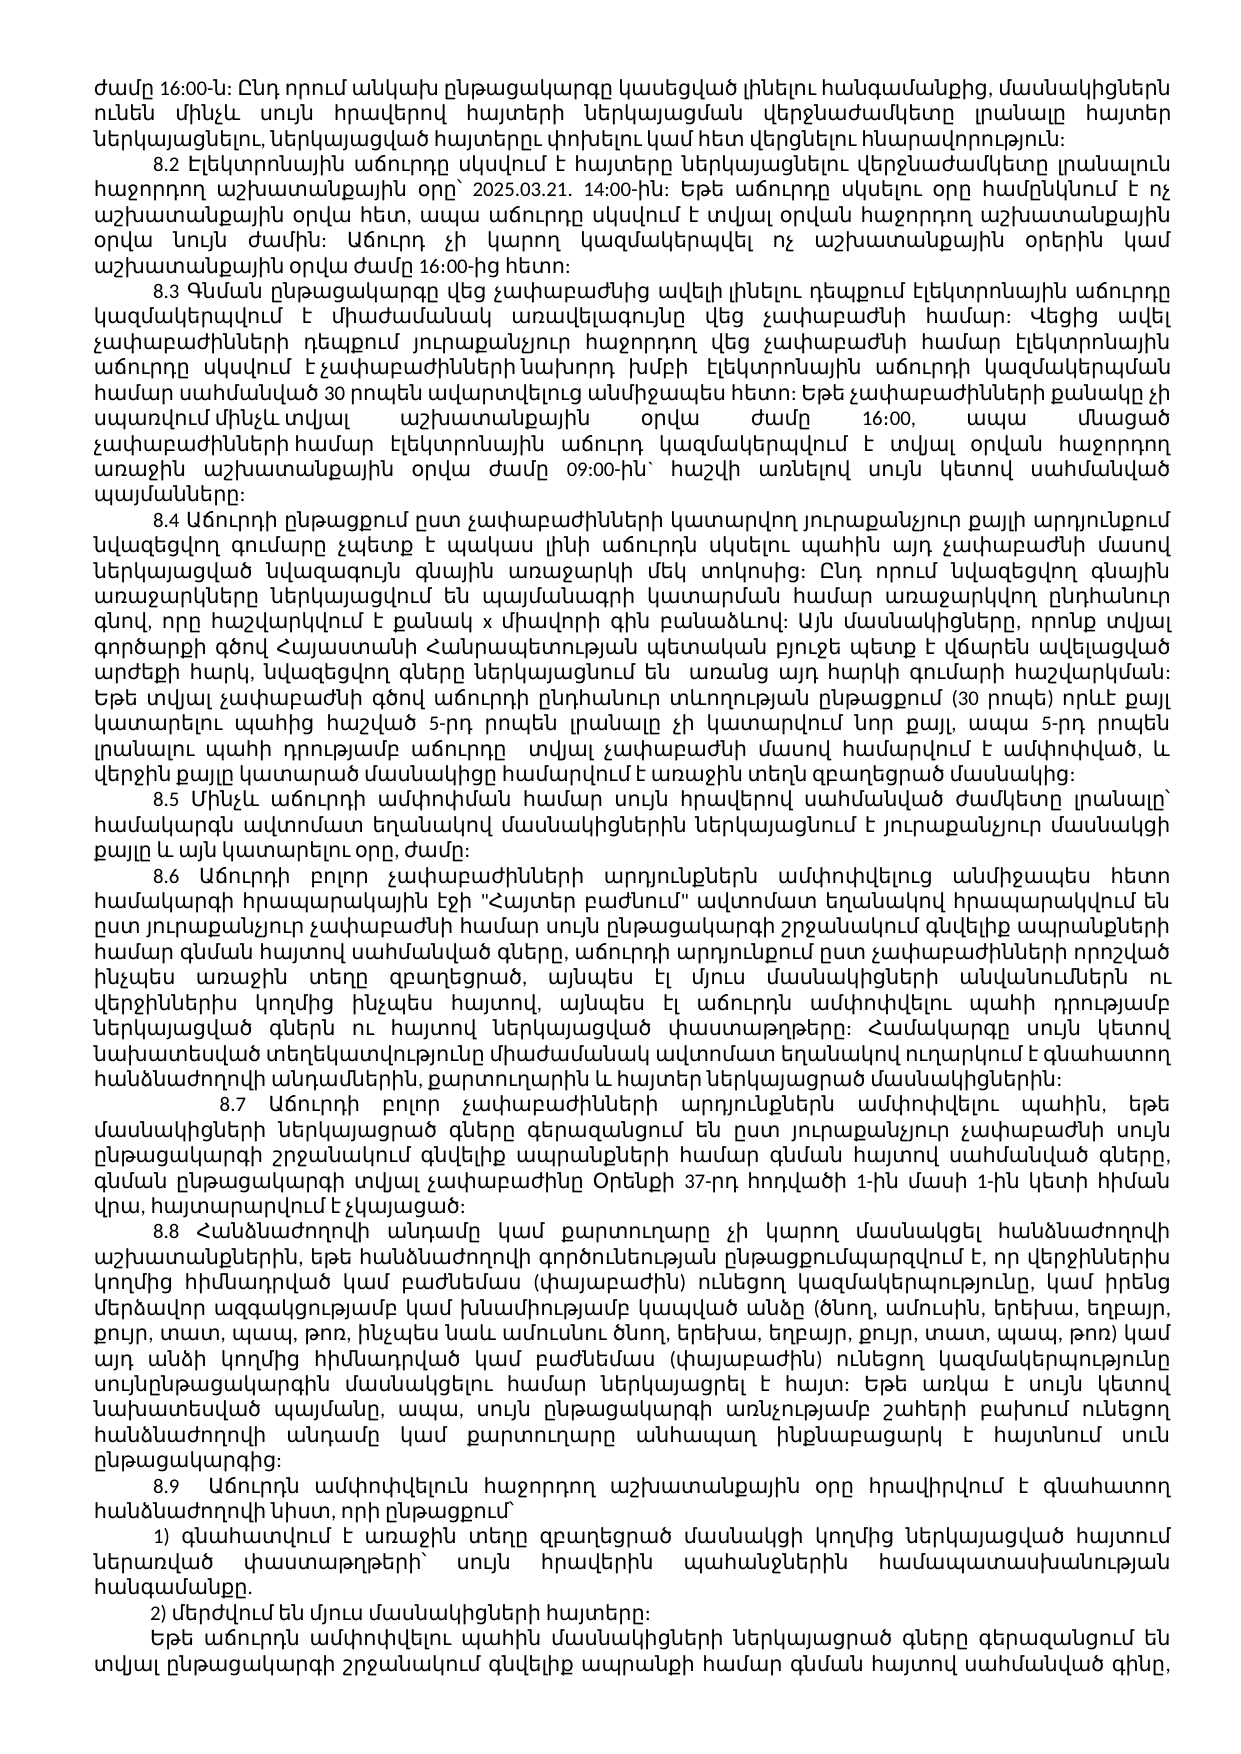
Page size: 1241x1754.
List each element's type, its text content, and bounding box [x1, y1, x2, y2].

text 8.7 Աճուրդի բոլոր չափաբաժինների արդյունքներն ամփոփվելու պահին, եթե մասնակիցների ներկայացրած գները գերազանցում են ըստ յուրաքանչյուր չափաբաժնի սույն ընթացակարգի շրջանակում գնվելիք ապրանքների համար գնման հայտով սահմանված գները, գնման ընթացակարգի տվյալ չափաբաժինը Օրենքի 37-րդ հոդվածի 1-ին մասի 1-ին կետի հիման վրա, հայտարարվում է չկայացած: [94, 1092, 1171, 1219]
text 8.3 Գնման ընթացակարգը վեց չափաբաժնից ավելի լինելու դեպքում էլեկտրոնային աճուրդը կազմակերպվում է միաժամանակ առավելագույնը վեց չափաբաժնի համար: Վեցից ավել չափաբաժինների դեպքում յուրաքանչյուր հաջորդող վեց չափաբաժնի համար էլեկտրոնային աճուրդը սկսվում է չափաբաժինների նախորդ խմբի էլեկտրոնային աճուրդի կազմակերպման համար սահմանված 30 րոպեն ավարտվելուց անմիջապես հետո: Եթե չափաբաժինների քանակը չի սպառվում մինչև տվյալ աշխատանքային օրվա ժամը 16։00, ապա մնացած չափաբաժինների համար էլեկտրոնային աճուրդ կազմակերպվում է տվյալ օրվան հաջորդող առաջին աշխատանքային օրվա ժամը 09:00-ին` հաշվի առնելով սույն կետով սահմանված պայմանները: [94, 278, 1171, 507]
text 1) գնահատվում է առաջին տեղը զբաղեցրած մասնակցի կողմից ներկայացված հայտում ներառված փաստաթղթերի՝ սույն հրավերին պահանջներին համապատասխանության հանգամանքը. [94, 1524, 1171, 1600]
text 8.5 Մինչև աճուրդի ամփոփման համար սույն հրավերով սահմանված ժամկետը լրանալը՝ համակարգն ավտոմատ եղանակով մասնակիցներին ներկայացնում է յուրաքանչյուր մասնակցի քայլը և այն կատարելու օրը, ժամը: [94, 787, 1171, 863]
text 8.6 Աճուրդի բոլոր չափաբաժինների արդյունքներն ամփոփվելուց անմիջապես հետո համակարգի հրապարակային էջի "Հայտեր բաժնում" ավտոմատ եղանակով հրապարակվում են ըստ յուրաքանչյուր չափաբաժնի համար սույն ընթացակարգի շրջանակում գնվելիք ապրանքների համար գնման հայտով սահմանված գները, աճուրդի արդյունքում ըստ չափաբաժինների որոշված ինչպես առաջին տեղը զբաղեցրած, այնպես էլ մյուս մասնակիցների անվանումներն ու վերջիններիս կողմից ինչպես հայտով, այնպես էլ աճուրդն ամփոփվելու պահի դրությամբ ներկայացված գներն ու հայտով ներկայացված փաստաթղթերը: Համակարգը սույն կետով նախատեսված տեղեկատվությունը միաժամանակ ավտոմատ եղանակով ուղարկում է գնահատող հանձնաժողովի անդամներին, քարտուղարին և հայտեր ներկայացրած մասնակիցներին: [94, 863, 1171, 1092]
text 8.9 Աճուրդն ամփոփվելուն հաջորդող աշխատանքային օրը հրավիրվում է գնահատող հանձնաժողովի նիստ, որի ընթացքում՝ [94, 1473, 1171, 1524]
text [94, 1625, 1171, 1676]
text 8.8 Հանձնաժողովի անդամը կամ քարտուղարը չի կարող մասնակցել հանձնաժողովի աշխատանքներին, եթե հանձնաժողովի գործունեության ընթացքումպարզվում է, որ վերջիններիս կողմից հիմնադրված կամ բաժնեմաս (փայաբաժին) ունեցող կազմակերպությունը, կամ իրենց մերձավոր ազգակցությամբ կամ խնամիությամբ կապված անձը (ծնող, ամուսին, երեխա, եղբայր, քույր, տատ, պապ, թոռ, ինչպես նաև ամուսնու ծնող, երեխա, եղբայր, քույր, տատ, պապ, թոռ) կամ այդ անձի կողմից հիմնադրված կամ բաժնեմաս (փայաբաժին) ունեցող կազմակերպությունը սույնընթացակարգին մասնակցելու համար ներկայացրել է հայտ: Եթե առկա է սույն կետով նախատեսված պայմանը, ապա, սույն ընթացակարգի առնչությամբ շահերի բախում ունեցող հանձնաժողովի անդամը կամ քարտուղարը անհապաղ ինքնաբացարկ է հայտնում սուն ընթացակարգից: [94, 1219, 1171, 1473]
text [94, 75, 1171, 151]
text 8.2 Էլեկտրոնային աճուրդը սկսվում է հայտերը ներկայացնելու վերջնաժամկետը լրանալուն հաջորդող աշխատանքային օրը՝ 2025.03.21. 14:00 -ին: Եթե աճուրդը սկսելու օրը համընկնում է ոչ աշխատանքային օրվա հետ, ապա աճուրդը սկսվում է տվյալ օրվան հաջորդող աշխատանքային օրվա նույն ժամին: Աճուրդ չի կարող կազմակերպվել ոչ աշխատանքային օրերին կամ աշխատանքային օրվա ժամը 16։00-ից հետո: [94, 151, 1171, 278]
text 8.4 Աճուրդի ընթացքում ըստ չափաբաժինների կատարվող յուրաքանչյուր քայլի արդյունքում նվազեցվող գումարը չպետք է պակաս լինի աճուրդն սկսելու պահին այդ չափաբաժնի մասով ներկայացված նվազագույն գնային առաջարկի մեկ տոկոսից: Ընդ որում նվազեցվող գնային առաջարկները ներկայացվում են պայմանագրի կատարման համար առաջարկվող ընդհանուր գնով, որը հաշվարկվում է քանակ x միավորի գին բանաձևով: Այն մասնակիցները, որոնք տվյալ գործարքի գծով Հայաստանի Հանրապետության պետական բյուջե պետք է վճարեն ավելացված արժեքի հարկ, նվազեցվող գները ներկայացնում են առանց այդ հարկի գումարի հաշվարկման: Եթե տվյալ չափաբաժնի գծով աճուրդի ընդհանուր տևողության ընթացքում (30 րոպե) որևէ քայլ կատարելու պահից հաշված 5-րդ րոպեն լրանալը չի կատարվում նոր քայլ, ապա 5-րդ րոպեն լրանալու պահի դրությամբ աճուրդը տվյալ չափաբաժնի մասով համարվում է ամփոփված, և վերջին քայլը կատարած մասնակիցը համարվում է առաջին տեղն զբաղեցրած մասնակից: [94, 507, 1171, 787]
text 2) մերժվում են մյուս մասնակիցների հայտերը: [94, 1600, 1171, 1625]
